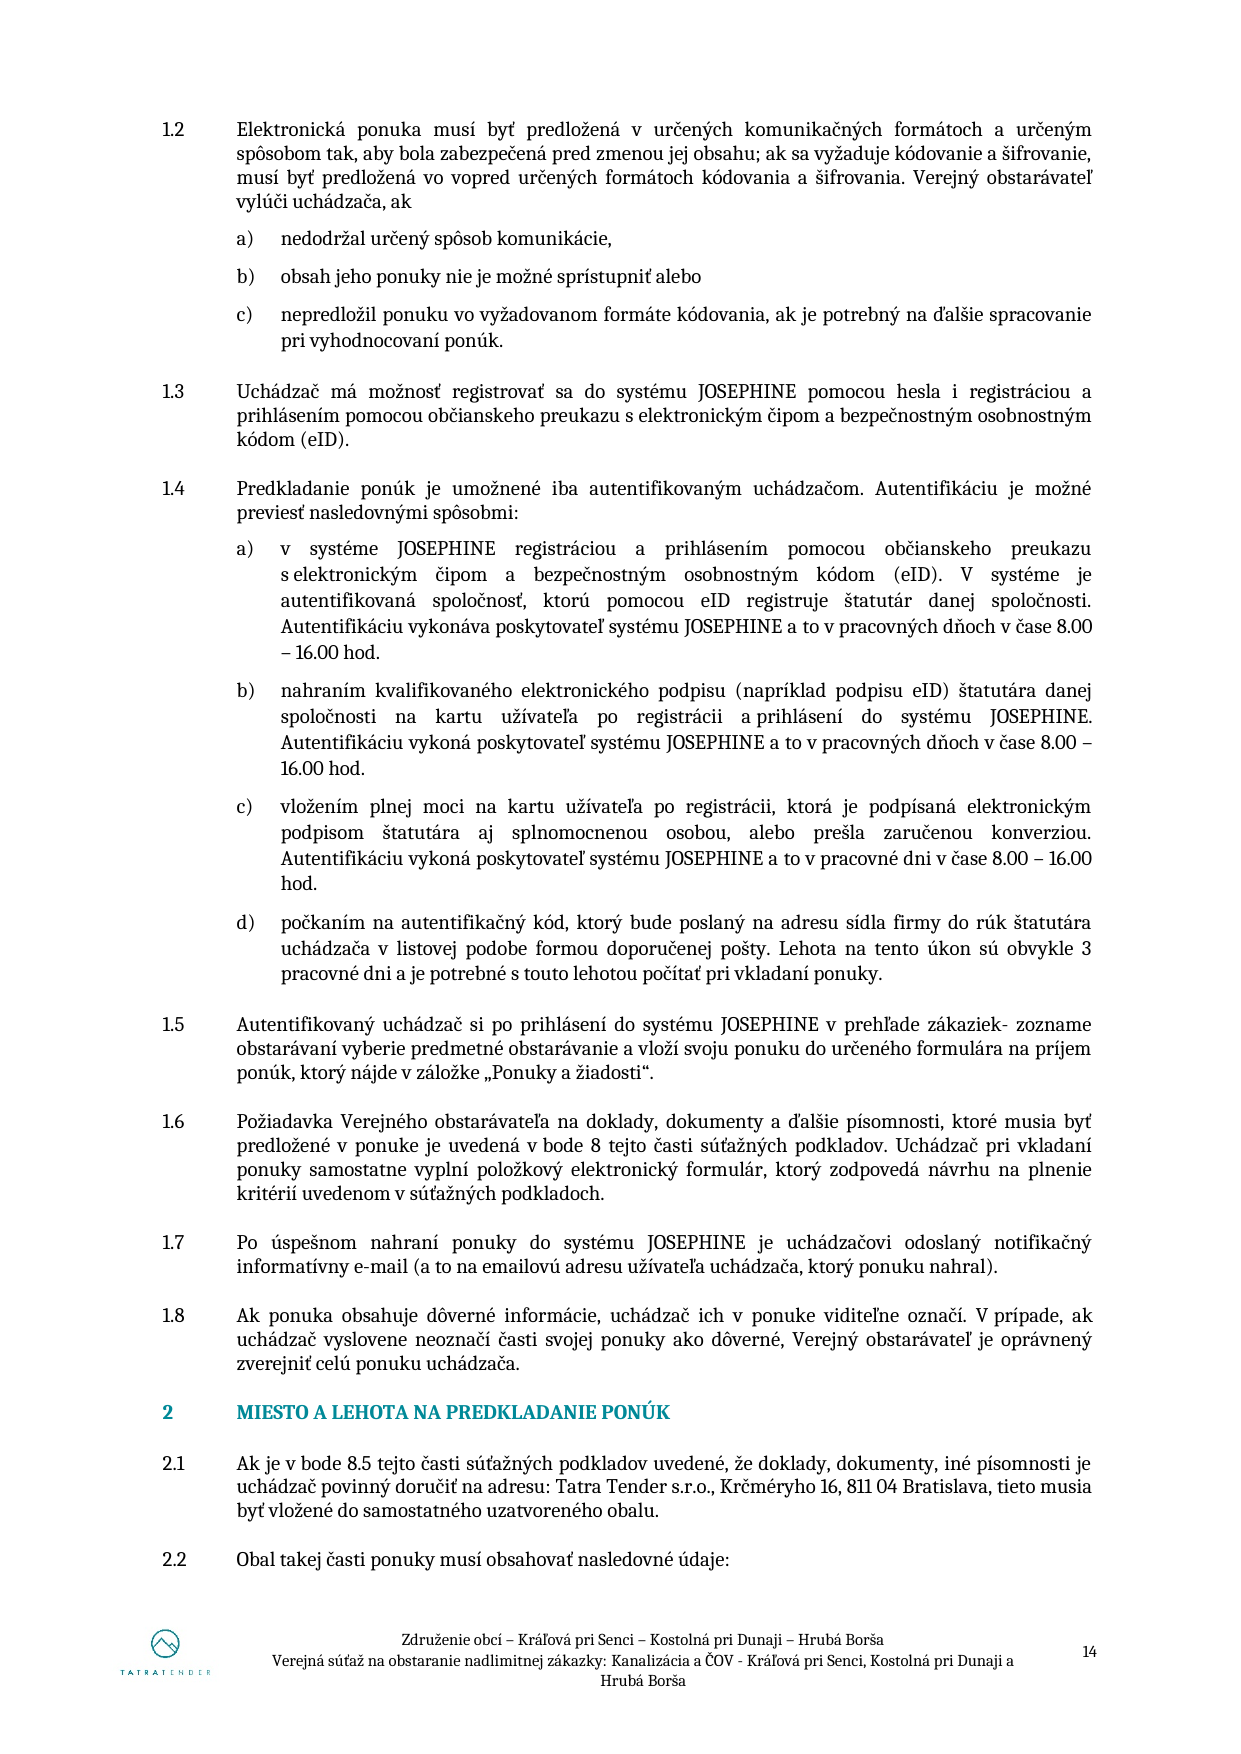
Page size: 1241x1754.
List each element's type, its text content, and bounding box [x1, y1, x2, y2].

subtitle Autentifikovaný uchádzač si po prihlásení do systému JOSEPHINE v prehľade zákaziek- zozname obstarávaní vyberie predmetné obstarávanie a vloží svoju ponuku do určeného formulára na príjem ponúk, ktorý nájde v záložke „Ponuky a žiadosti“. [162, 1013, 1093, 1085]
subtitle v systéme JOSEPHINE registráciou a prihlásením pomocou občianskeho preukazu s elektronickým čipom a bezpečnostným osobnostným kódom (eID). V systéme je autentifikovaná spoločnosť, ktorú pomocou eID registruje štatutár danej spoločnosti. Autentifikáciu vykonáva poskytovateľ systému JOSEPHINE a to v pracovných dňoch v čase 8.00 – 16.00 hod. [236, 537, 1093, 664]
subtitle Obal takej časti ponuky musí obsahovať nasledovné údaje: [162, 1548, 1093, 1572]
subtitle Po úspešnom nahraní ponuky do systému JOSEPHINE je uchádzačovi odoslaný notifikačný informatívny e-mail (a to na emailovú adresu užívateľa uchádzača, ktorý ponuku nahral). [162, 1231, 1093, 1278]
subtitle nepredložil ponuku vo vyžadovanom formáte kódovania, ak je potrebný na ďalšie spracovanie pri vyhodnocovaní ponúk. [236, 303, 1093, 353]
subtitle Požiadavka Verejného obstarávateľa na doklady, dokumenty a ďalšie písomnosti, ktoré musia byť predložené v ponuke je uvedená v bode 8 tejto časti súťažných podkladov. Uchádzač pri vkladaní ponuky samostatne vyplní položkový elektronický formulár, ktorý zodpovedá návrhu na plnenie kritérií uvedenom v súťažných podkladoch. [162, 1110, 1093, 1206]
subtitle Predkladanie ponúk je umožnené iba autentifikovaným uchádzačom. Autentifikáciu je možné previesť nasledovnými spôsobmi: [162, 477, 1093, 524]
subtitle Miesto a lehota na predkladanie ponúk [162, 1400, 1093, 1424]
subtitle obsah jeho ponuky nie je možné sprístupniť alebo [236, 265, 1093, 289]
subtitle počkaním na autentifikačný kód, ktorý bude poslaný na adresu sídla firmy do rúk štatutára uchádzača v listovej podobe formou doporučenej pošty. Lehota na tento úkon sú obvykle 3 pracovné dni a je potrebné s touto lehotou počítať pri vkladaní ponuky. [236, 910, 1093, 986]
subtitle nedodržal určený spôsob komunikácie, [236, 226, 1093, 250]
subtitle Ak ponuka obsahuje dôverné informácie, uchádzač ich v ponuke viditeľne označí. V prípade, ak uchádzač vyslovene neoznačí časti svojej ponuky ako dôverné, Verejný obstarávateľ je oprávnený zverejniť celú ponuku uchádzača. [162, 1303, 1093, 1375]
subtitle Elektronická ponuka musí byť predložená v určených komunikačných formátoch a určeným spôsobom tak, aby bola zabezpečená pred zmenou jej obsahu; ak sa vyžaduje kódovanie a šifrovanie, musí byť predložená vo vopred určených formátoch kódovania a šifrovania. Verejný obstarávateľ vylúči uchádzača, ak [162, 118, 1093, 214]
picture [99, 1605, 231, 1699]
subtitle Uchádzač má možnosť registrovať sa do systému JOSEPHINE pomocou hesla i registráciou a prihlásením pomocou občianskeho preukazu s elektronickým čipom a bezpečnostným osobnostným kódom (eID). [162, 380, 1093, 452]
subtitle vložením plnej moci na kartu užívateľa po registrácii, ktorá je podpísaná elektronickým podpisom štatutára aj splnomocnenou osobou, alebo prešla zaručenou konverziou. Autentifikáciu vykoná poskytovateľ systému JOSEPHINE a to v pracovné dni v čase 8.00 – 16.00 hod. [236, 794, 1093, 896]
subtitle nahraním kvalifikovaného elektronického podpisu (napríklad podpisu eID) štatutára danej spoločnosti na kartu užívateľa po registrácii a prihlásení do systému JOSEPHINE. Autentifikáciu vykoná poskytovateľ systému JOSEPHINE a to v pracovných dňoch v čase 8.00 – 16.00 hod. [236, 679, 1093, 780]
subtitle Ak je v bode 8.5 tejto časti súťažných podkladov uvedené, že doklady, dokumenty, iné písomnosti je uchádzač povinný doručiť na adresu: Tatra Tender s.r.o., Krčméryho 16, 811 04 Bratislava, tieto musia byť vložené do samostatného uzatvoreného obalu. [162, 1451, 1093, 1523]
